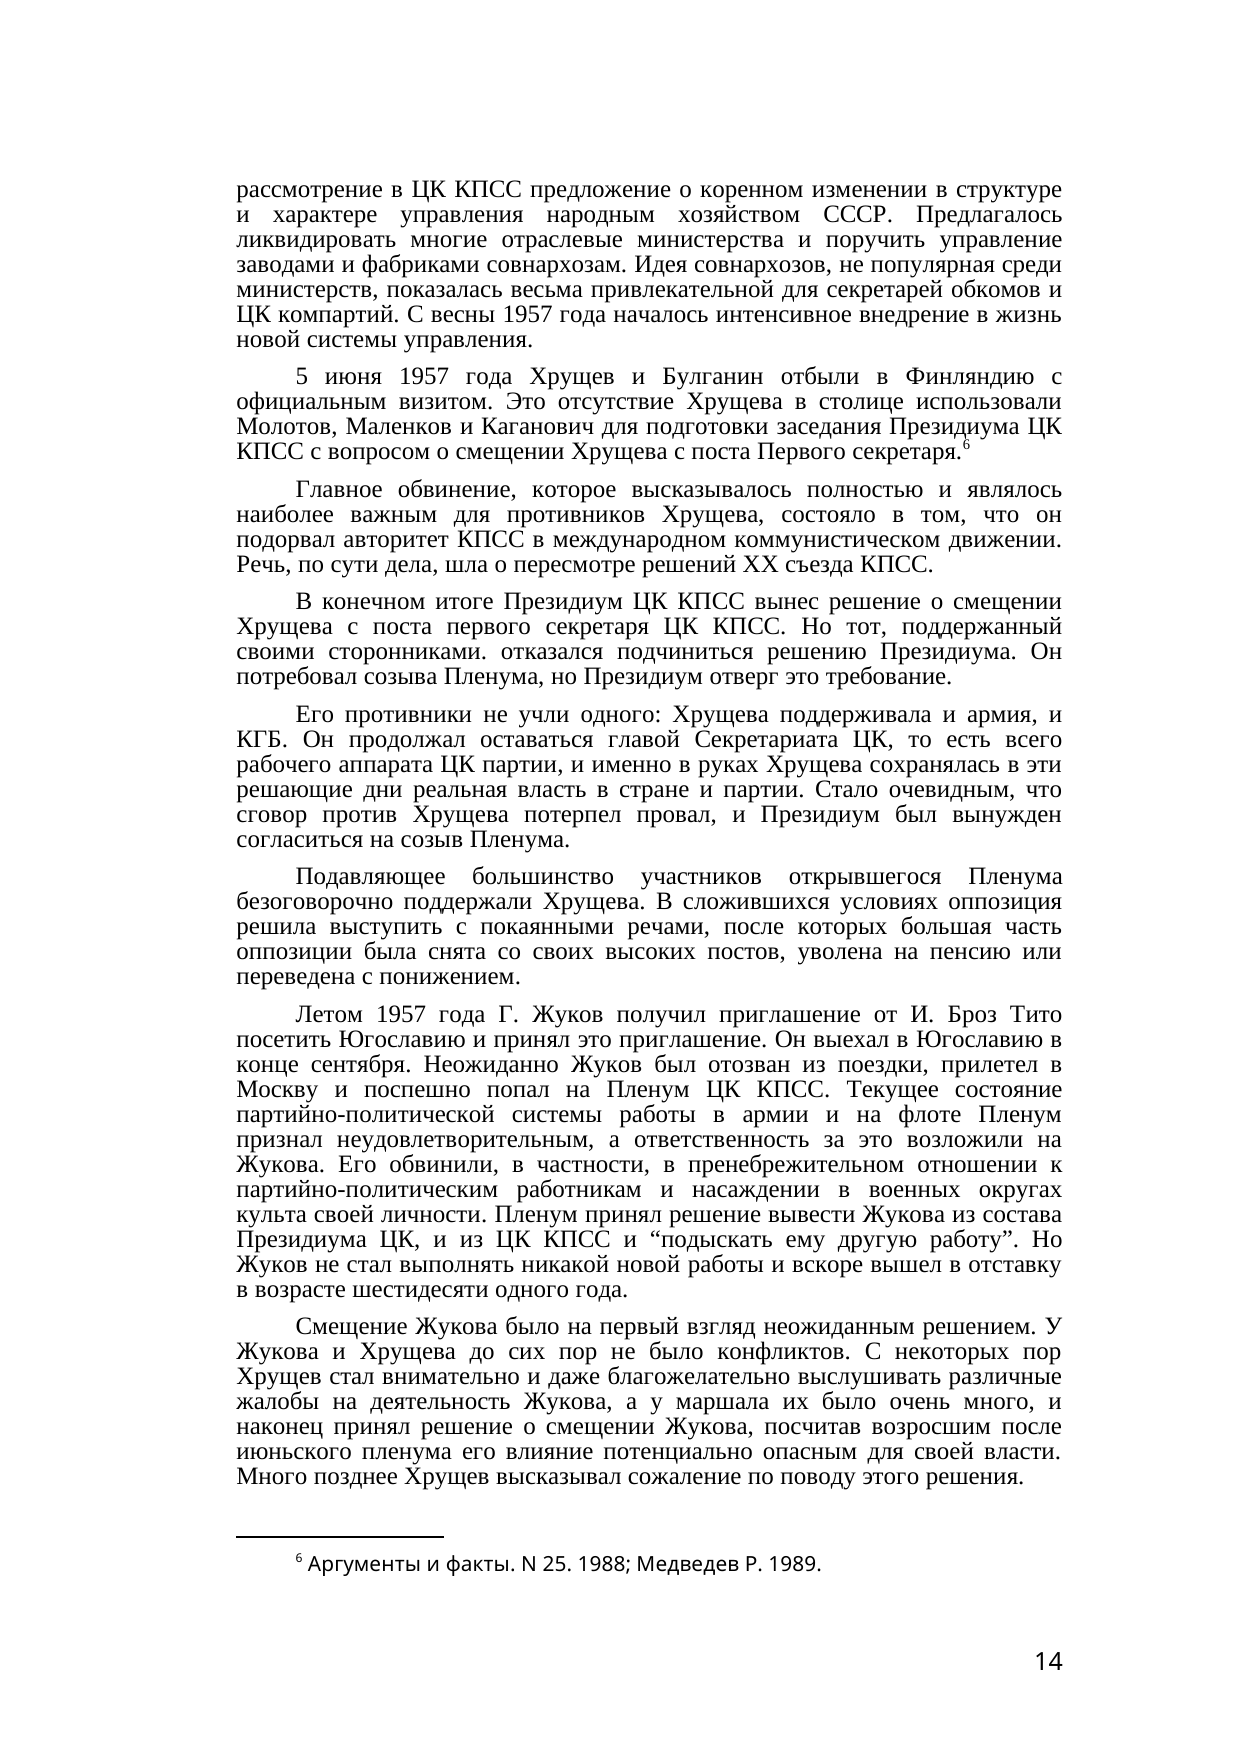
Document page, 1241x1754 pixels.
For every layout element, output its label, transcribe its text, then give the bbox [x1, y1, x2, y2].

text Смещение Жукова было на первый взгляд неожиданным решением. У Жукова и Хрущева до сих пор не было конфликтов. С некоторых пор Хрущев стал внимательно и даже благожелательно выслушивать различные жалобы на деятельность Жукова, а у маршала их было очень много, и наконец принял решение о смещении Жукова, посчитав возросшим после июньского пленума его влияние потенциально опасным для своей власти. Много позднее Хрущев высказывал сожаление по поводу этого решения. [236, 1315, 1063, 1490]
text Главное обвинение, которое высказывалось полностью и являлось наиболее важным для противников Хрущева, состояло в том, что он подорвал авторитет КПСС в международном коммунистическом движении. Речь, по сути дела, шла о пересмотре решений ХХ съезда КПСС. [236, 477, 1063, 577]
text 5 июня 1957 года Хрущев и Булганин отбыли в Финляндию с официальным визитом. Это отсутствие Хрущева в столице использовали Молотов, Маленков и Каганович для подготовки заседания Президиума ЦК КПСС с вопросом о смещении Хрущева с поста Первого секретаря. [236, 365, 1063, 465]
text Летом 1957 года Г. Жуков получил приглашение от И. Броз Тито посетить Югославию и принял это приглашение. Он выехал в Югославию в конце сентября. Неожиданно Жуков был отозван из поездки, прилетел в Москву и поспешно попал на Пленум ЦК КПСС. Текущее состояние партийно-политической системы работы в армии и на флоте Пленум признал неудовлетворительным, а ответственность за это возложили на Жукова. Его обвинили, в частности, в пренебрежительном отношении к партийно-политическим работникам и насаждении в военных округах культа своей личности. Пленум принял решение вывести Жукова из состава Президиума ЦК, и из ЦК КПСС и “подыскать ему другую работу”. Но Жуков не стал выполнять никакой новой работы и вскоре вышел в отставку в возрасте шестидесяти одного года. [236, 1002, 1063, 1302]
text Подавляющее большинство участников открывшегося Пленума безоговорочно поддержали Хрущева. В сложившихся условиях оппозиция решила выступить с покаянными речами, после которых большая часть оппозиции была снята со своих высоких постов, уволена на пенсию или переведена с понижением. [236, 865, 1063, 990]
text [236, 177, 1063, 352]
text В конечном итоге Президиум ЦК КПСС вынес решение о смещении Хрущева с поста первого секретаря ЦК КПСС. Но тот, поддержанный своими сторонниками. отказался подчиниться решению Президиума. Он потребовал созыва Пленума, но Президиум отверг это требование. [236, 590, 1063, 690]
text Его противники не учли одного: Хрущева поддерживала и армия, и КГБ. Он продолжал оставаться главой Секретариата ЦК, то есть всего рабочего аппарата ЦК партии, и именно в руках Хрущева сохранялась в эти решающие дни реальная власть в стране и партии. Стало очевидным, что сговор против Хрущева потерпел провал, и Президиум был вынужден согласиться на созыв Пленума. [236, 702, 1063, 852]
